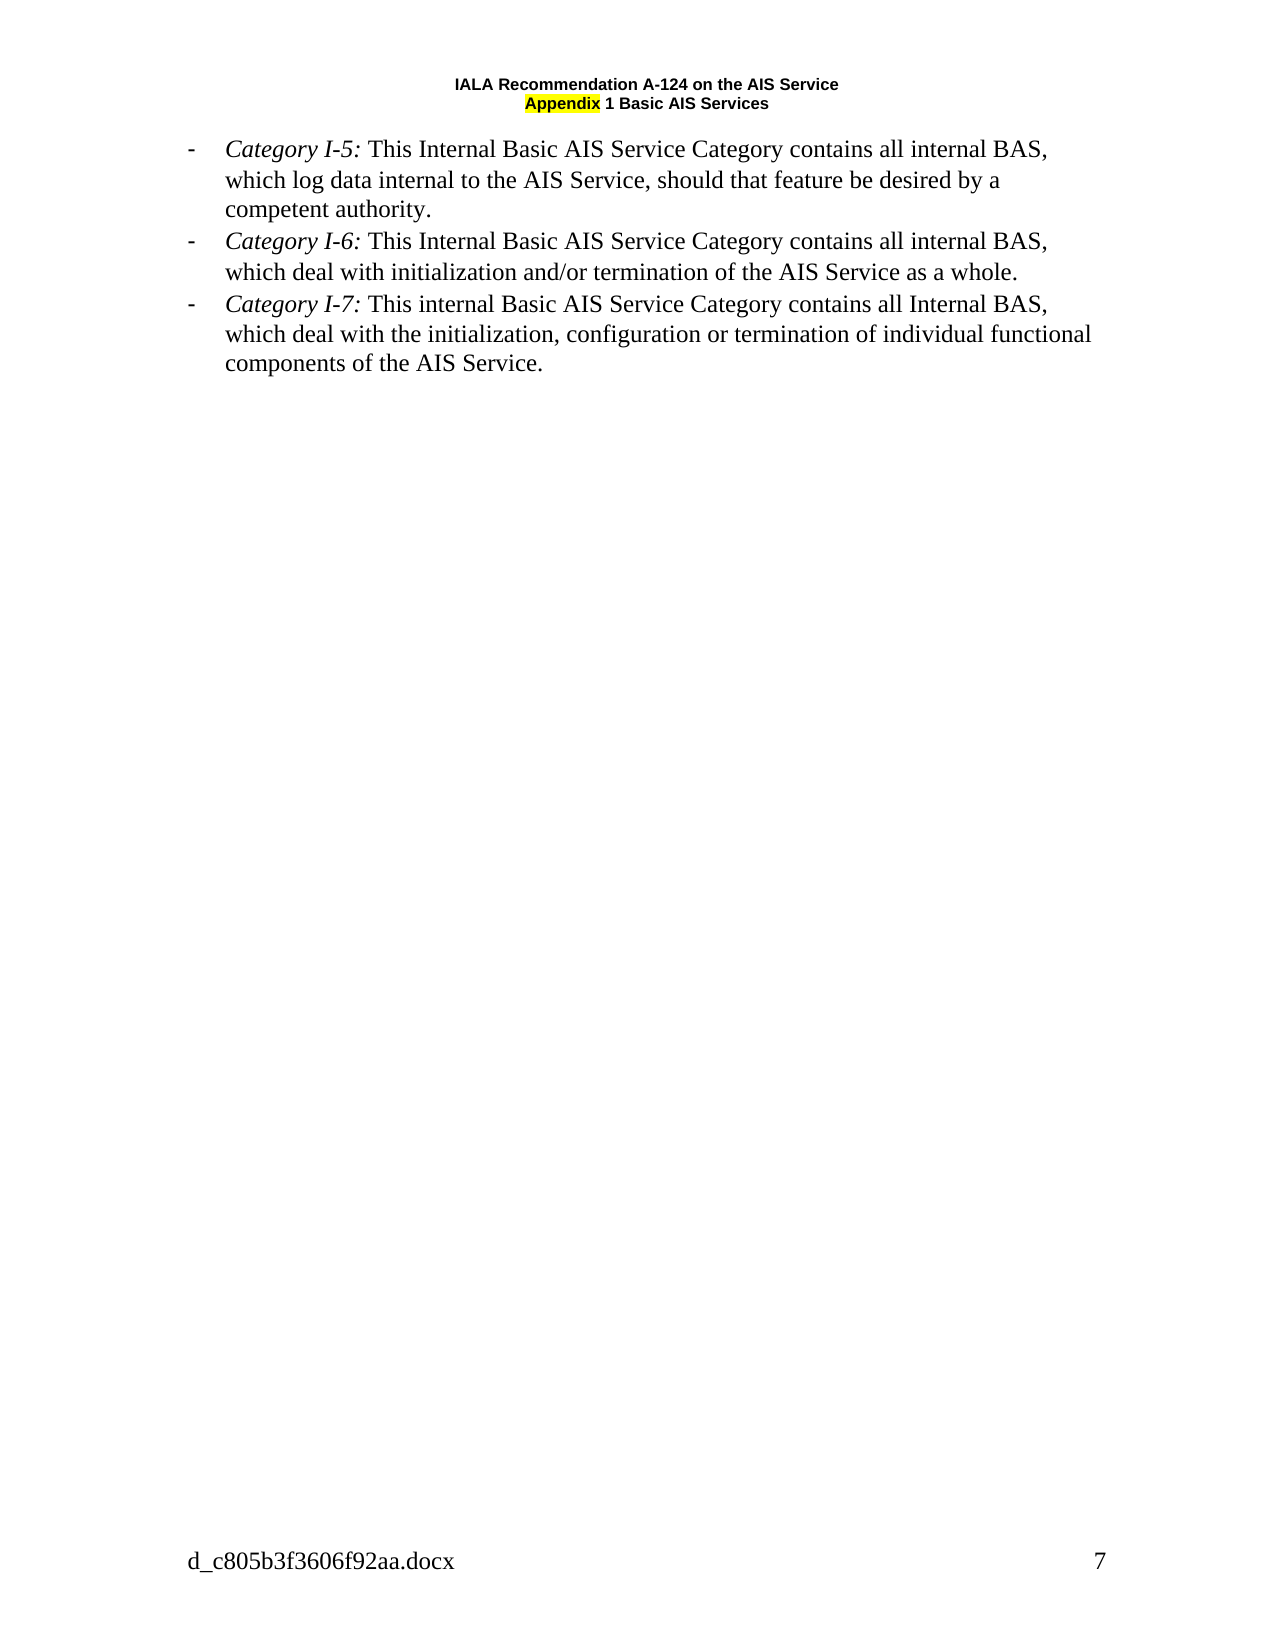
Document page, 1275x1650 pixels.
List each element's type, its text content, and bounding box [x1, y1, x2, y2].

list Category I-5: This Internal Basic AIS Service Category contains all internal BAS, which log data internal to the AIS Service, should that feature be desired by a competent authority. [187, 131, 1106, 223]
list Category I-7: This internal Basic AIS Service Category contains all Internal BAS, which deal with the initialization, configuration or termination of individual functional components of the AIS Service. [187, 285, 1106, 377]
list Category I-6: This Internal Basic AIS Service Category contains all internal BAS, which deal with initialization and/or termination of the AIS Service as a whole. [187, 223, 1106, 285]
